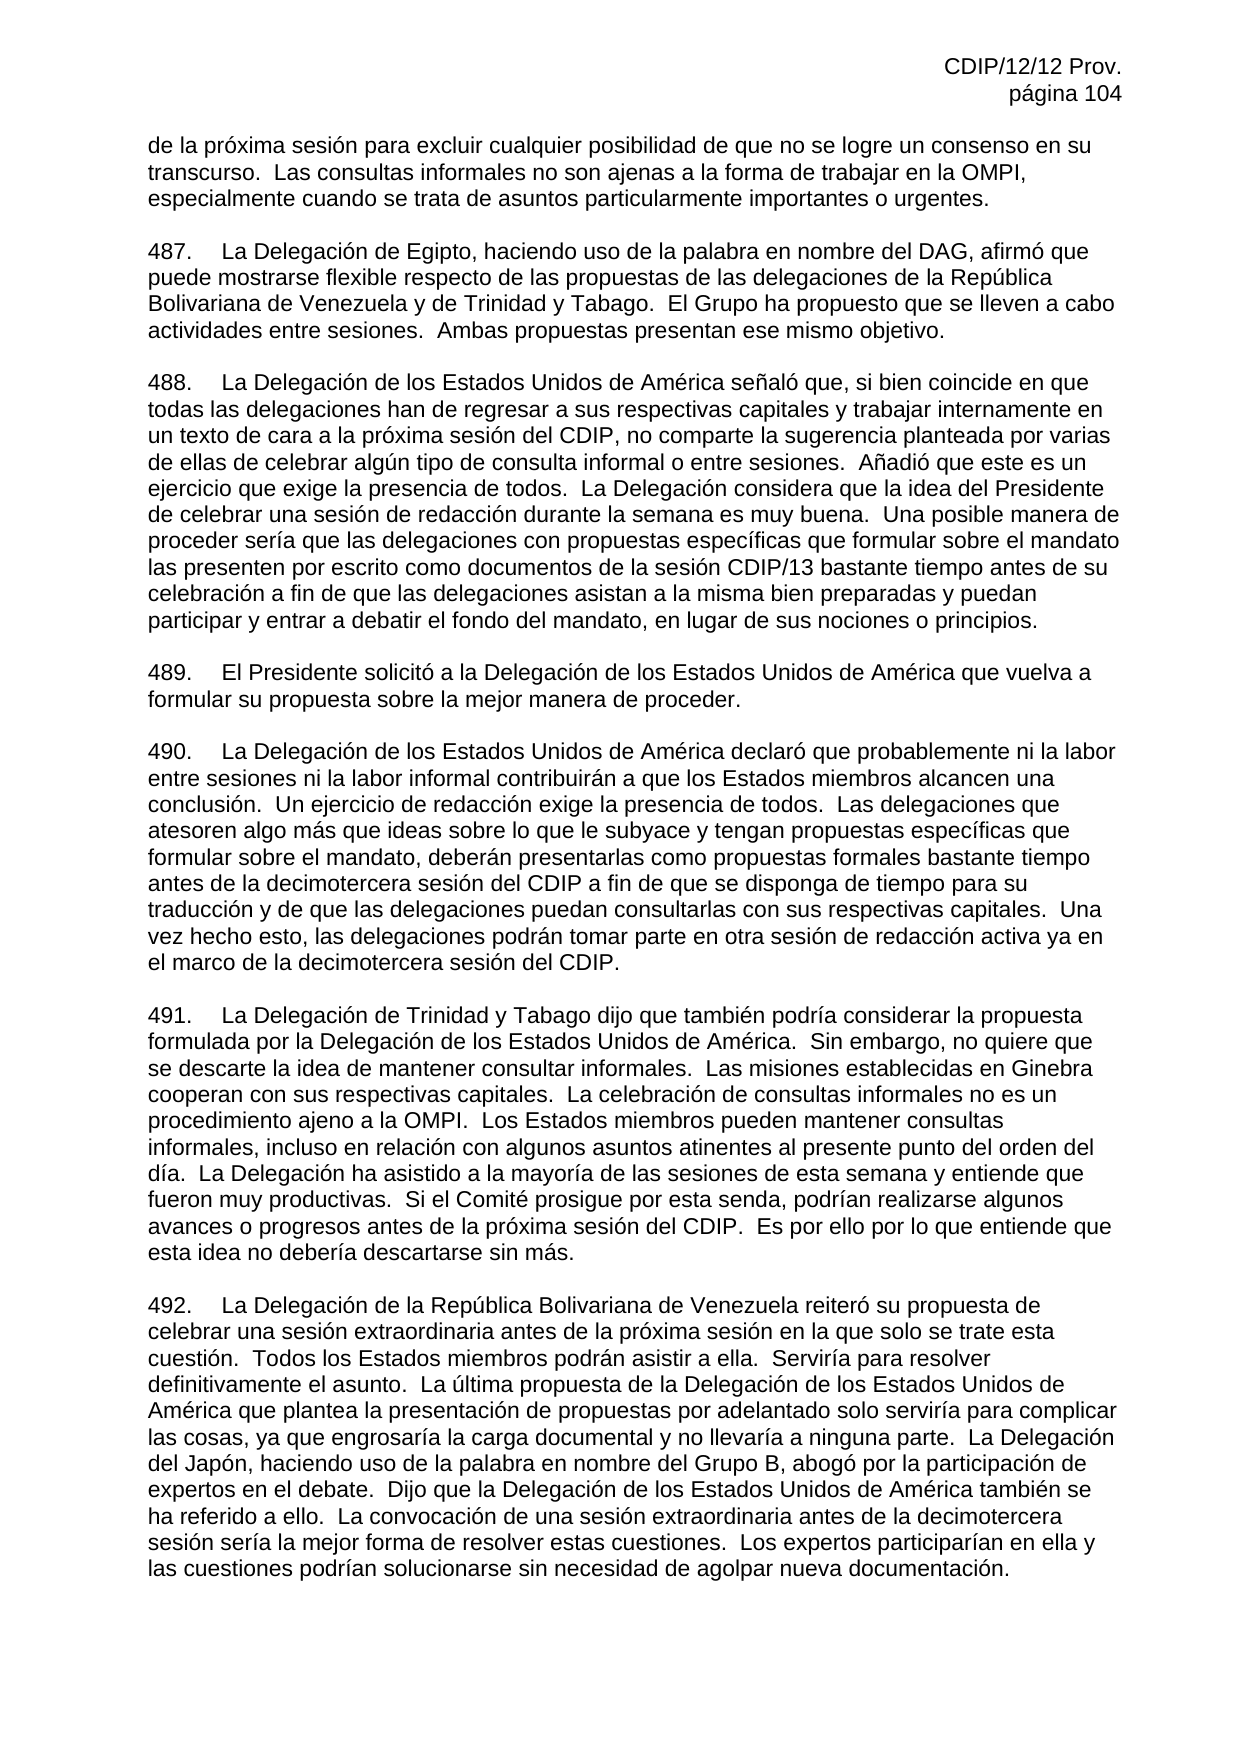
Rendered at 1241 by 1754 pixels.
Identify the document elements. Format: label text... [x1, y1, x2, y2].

list La Delegación de Trinidad y Tabago dijo que también podría considerar la propuesta formulada por la Delegación de los Estados Unidos de América. Sin embargo, no quiere que se descarte la idea de mantener consultar informales. Las misiones establecidas en Ginebra cooperan con sus respectivas capitales. La celebración de consultas informales no es un procedimiento ajeno a la OMPI. Los Estados miembros pueden mantener consultas informales, incluso en relación con algunos asuntos atinentes al presente punto del orden del día. La Delegación ha asistido a la mayoría de las sesiones de esta semana y entiende que fueron muy productivas. Si el Comité prosigue por esta senda, podrían realizarse algunos avances o progresos antes de la próxima sesión del CDIP. Es por ello por lo que entiende que esta idea no debería descartarse sin más. [148, 1002, 1122, 1265]
list La Delegación de Egipto, haciendo uso de la palabra en nombre del DAG, afirmó que puede mostrarse flexible respecto de las propuestas de las delegaciones de la República Bolivariana de Venezuela y de Trinidad y Tabago. El Grupo ha propuesto que se lleven a cabo actividades entre sesiones. Ambas propuestas presentan ese mismo objetivo. [148, 238, 1122, 343]
list La Delegación de los Estados Unidos de América señaló que, si bien coincide en que todas las delegaciones han de regresar a sus respectivas capitales y trabajar internamente en un texto de cara a la próxima sesión del CDIP, no comparte la sugerencia planteada por varias de ellas de celebrar algún tipo de consulta informal o entre sesiones. Añadió que este es un ejercicio que exige la presencia de todos. La Delegación considera que la idea del Presidente de celebrar una sesión de redacción durante la semana es muy buena. Una posible manera de proceder sería que las delegaciones con propuestas específicas que formular sobre el mandato las presenten por escrito como documentos de la sesión CDIP/13 bastante tiempo antes de su celebración a fin de que las delegaciones asistan a la misma bien preparadas y puedan participar y entrar a debatir el fondo del mandato, en lugar de sus nociones o principios. [148, 369, 1122, 633]
list La Delegación de los Estados Unidos de América declaró que probablemente ni la labor entre sesiones ni la labor informal contribuirán a que los Estados miembros alcancen una conclusión. Un ejercicio de redacción exige la presencia de todos. Las delegaciones que atesoren algo más que ideas sobre lo que le subyace y tengan propuestas específicas que formular sobre el mandato, deberán presentarlas como propuestas formales bastante tiempo antes de la decimotercera sesión del CDIP a fin de que se disponga de tiempo para su traducción y de que las delegaciones puedan consultarlas con sus respectivas capitales. Una vez hecho esto, las delegaciones podrán tomar parte en otra sesión de redacción activa ya en el marco de la decimotercera sesión del CDIP. [148, 738, 1122, 976]
list La Delegación de la República Bolivariana de Venezuela reiteró su propuesta de celebrar una sesión extraordinaria antes de la próxima sesión en la que solo se trate esta cuestión. Todos los Estados miembros podrán asistir a ella. Serviría para resolver definitivamente el asunto. La última propuesta de la Delegación de los Estados Unidos de América que plantea la presentación de propuestas por adelantado solo serviría para complicar las cosas, ya que engrosaría la carga documental y no llevaría a ninguna parte. La Delegación del Japón, haciendo uso de la palabra en nombre del Grupo B, abogó por la participación de expertos en el debate. Dijo que la Delegación de los Estados Unidos de América también se ha referido a ello. La convocación de una sesión extraordinaria antes de la decimotercera sesión sería la mejor forma de resolver estas cuestiones. Los expertos participarían en ella y las cuestiones podrían solucionarse sin necesidad de agolpar nueva documentación. [148, 1292, 1122, 1582]
list El Presidente solicitó a la Delegación de los Estados Unidos de América que vuelva a formular su propuesta sobre la mejor manera de proceder. [148, 659, 1122, 712]
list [148, 132, 1122, 211]
